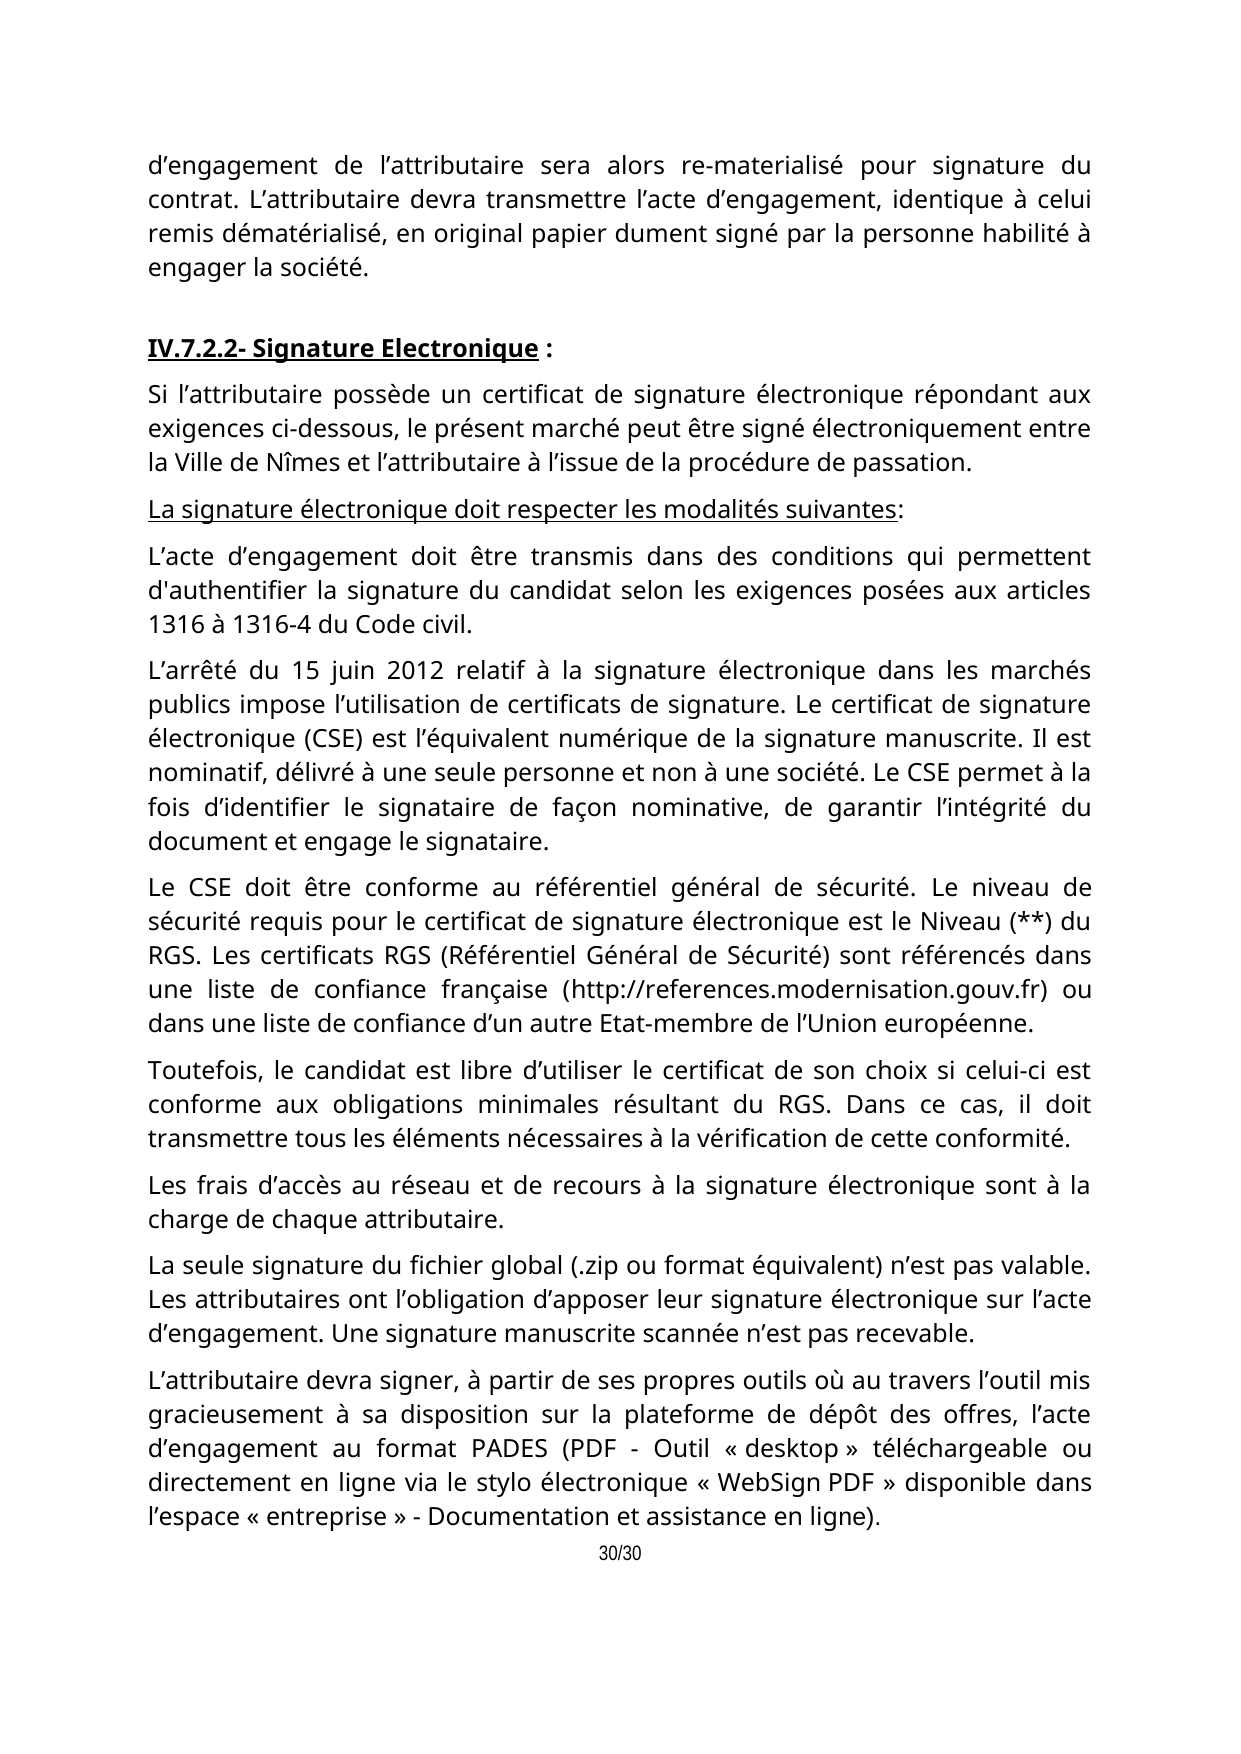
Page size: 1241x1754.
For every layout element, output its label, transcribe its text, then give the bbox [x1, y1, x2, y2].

text La signature électronique doit respecter les modalités suivantes: [148, 492, 1093, 526]
text Si l’attributaire possède un certificat de signature électronique répondant aux exigences ci-dessous, le présent marché peut être signé électroniquement entre la Ville de Nîmes et l’attributaire à l’issue de la procédure de passation. [148, 377, 1093, 479]
text La seule signature du fichier global (.zip ou format équivalent) n’est pas valable. Les attributaires ont l’obligation d’apposer leur signature électronique sur l’acte d’engagement. Une signature manuscrite scannée n’est pas recevable. [148, 1248, 1093, 1350]
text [148, 148, 1093, 284]
text L’attributaire devra signer, à partir de ses propres outils où au travers l’outil mis gracieusement à sa disposition sur la plateforme de dépôt des offres, l’acte d’engagement au format PADES (PDF - Outil « desktop » téléchargeable ou directement en ligne via le stylo électronique « WebSign PDF » disponible dans l’espace « entreprise » - Documentation et assistance en ligne). [148, 1363, 1093, 1533]
subtitle IV.7.2.2- Signature Electronique : [148, 330, 1093, 364]
text L’arrêté du 15 juin 2012 relatif à la signature électronique dans les marchés publics impose l’utilisation de certificats de signature. Le certificat de signature électronique (CSE) est l’équivalent numérique de la signature manuscrite. Il est nominatif, délivré à une seule personne et non à une société. Le CSE permet à la fois d’identifier le signataire de façon nominative, de garantir l’intégrité du document et engage le signataire. [148, 653, 1093, 857]
text L’acte d’engagement doit être transmis dans des conditions qui permettent d'authentifier la signature du candidat selon les exigences posées aux articles 1316 à 1316-4 du Code civil. [148, 538, 1093, 640]
text Toutefois, le candidat est libre d’utiliser le certificat de son choix si celui-ci est conforme aux obligations minimales résultant du RGS. Dans ce cas, il doit transmettre tous les éléments nécessaires à la vérification de cette conformité. [148, 1053, 1093, 1155]
text Les frais d’accès au réseau et de recours à la signature électronique sont à la charge de chaque attributaire. [148, 1167, 1093, 1235]
text Le CSE doit être conforme au référentiel général de sécurité. Le niveau de sécurité requis pour le certificat de signature électronique est le Niveau (**) du RGS. Les certificats RGS (Référentiel Général de Sécurité) sont référencés dans une liste de confiance française (http://references.modernisation.gouv.fr) ou dans une liste de confiance d’un autre Etat-membre de l’Union européenne. [148, 870, 1093, 1040]
